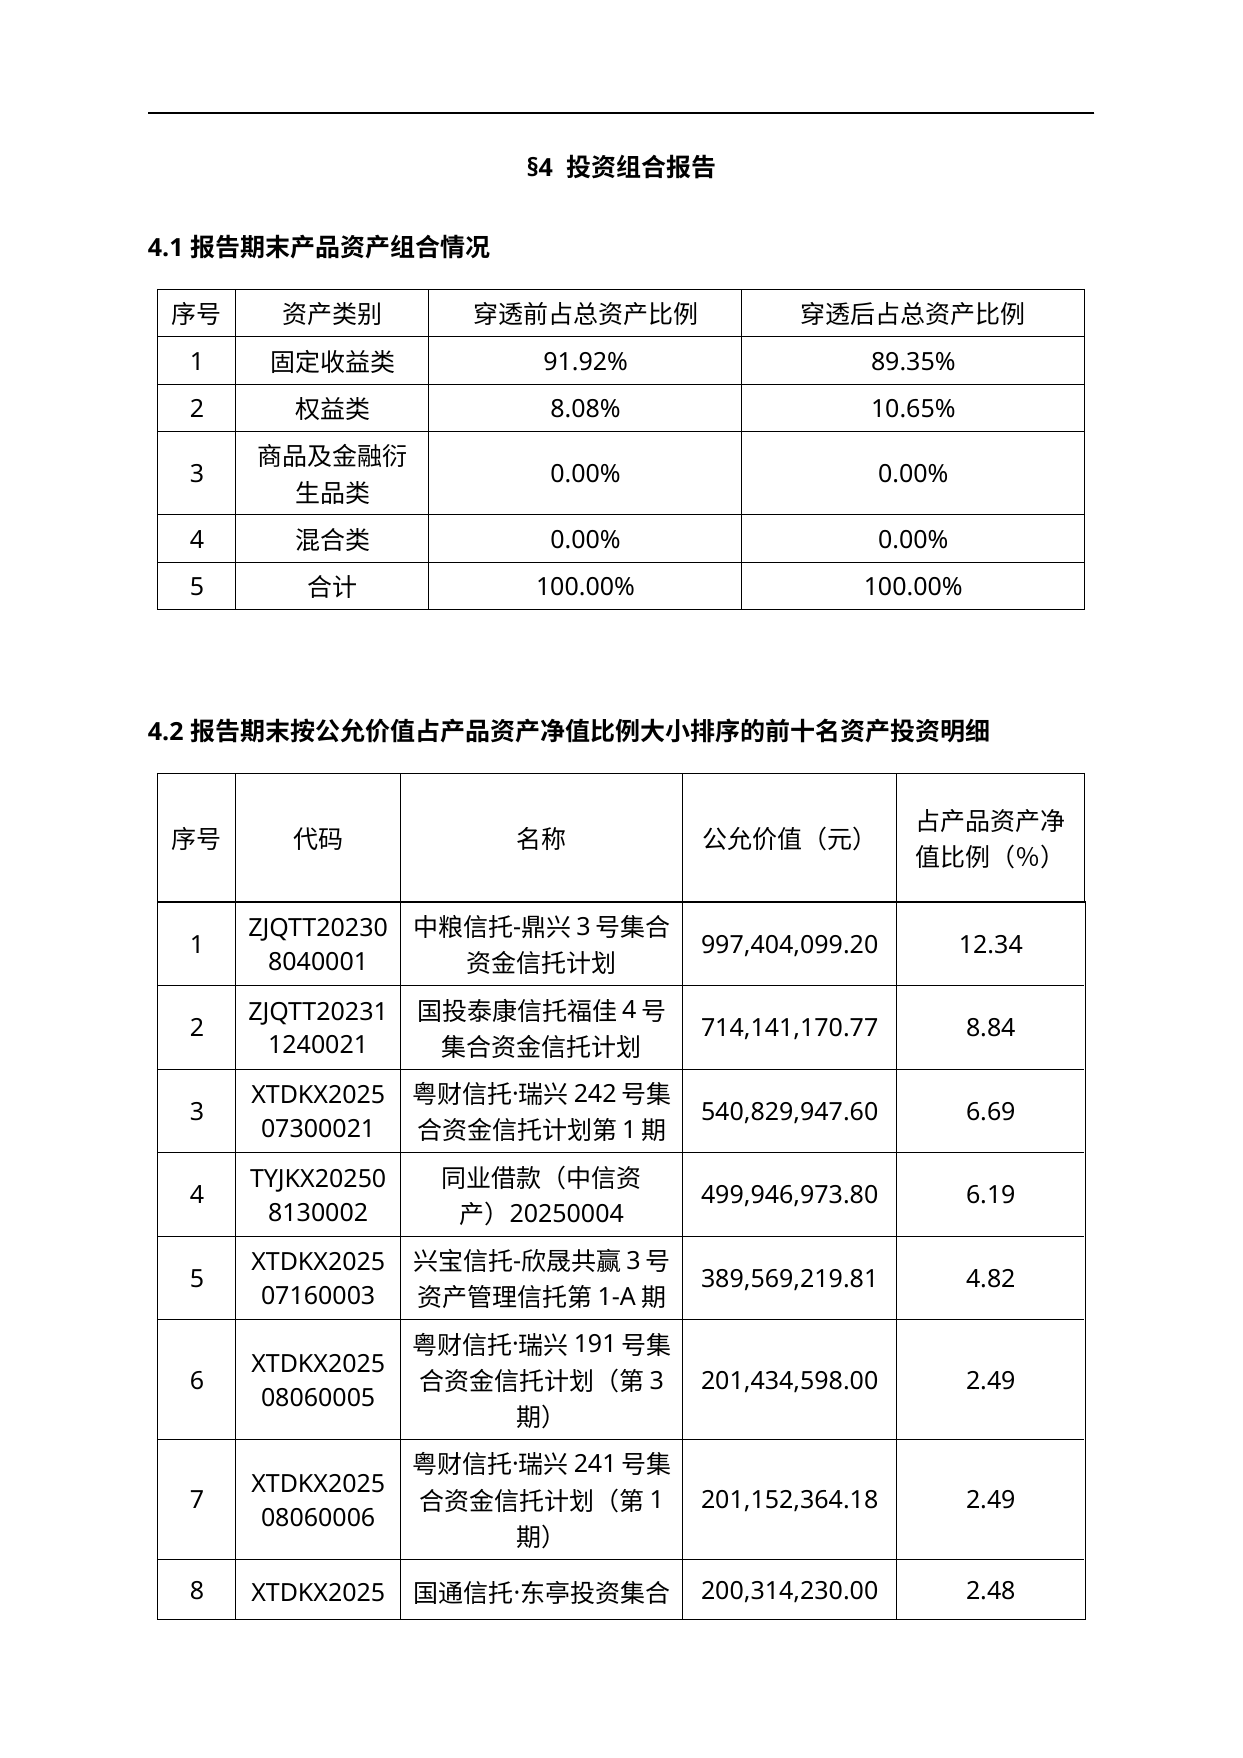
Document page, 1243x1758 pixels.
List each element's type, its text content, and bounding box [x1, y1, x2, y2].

table_cell 714,141,170.77 [683, 986, 896, 1068]
table_cell 混合类 [236, 515, 428, 562]
table_cell XTDKX202507300021 [236, 1070, 400, 1152]
table_cell XTDKX202508060005 [236, 1320, 400, 1439]
table_cell 0.00% [742, 432, 1084, 514]
table_cell 8.84 [897, 985, 1085, 1068]
text 4.1 报告期末产品资产组合情况 [148, 227, 1094, 263]
text §4 投资组合报告 [148, 148, 1094, 184]
table_cell 5 [158, 1237, 235, 1319]
table_header 穿透后占总资产比例 [742, 290, 1084, 336]
table_cell 粤财信托·瑞兴241号集合资金信托计划（第1期） [401, 1440, 682, 1559]
table_cell 2.48 [897, 1559, 1085, 1619]
table_cell 997,404,099.20 [683, 903, 896, 985]
table_cell 3 [158, 432, 235, 514]
text 4.2 报告期末按公允价值占产品资产净值比例大小排序的前十名资产投资明细 [148, 711, 1094, 747]
table_header 穿透前占总资产比例 [429, 290, 741, 336]
table_header 序号 [158, 290, 235, 336]
table_cell 100.00% [742, 563, 1084, 609]
table_cell ZJQTT202311240021 [236, 986, 400, 1068]
table_cell 商品及金融衍生品类 [236, 432, 428, 514]
table_cell 8.08% [429, 385, 741, 431]
table_cell 5 [158, 563, 235, 609]
table_cell 6.19 [897, 1152, 1085, 1236]
table_cell 201,434,598.00 [683, 1320, 896, 1439]
table_cell TYJKX202508130002 [236, 1153, 400, 1236]
table_header 占产品资产净值比例（％） [897, 774, 1084, 901]
table_header 序号 [158, 774, 235, 901]
table_cell 0.00% [742, 515, 1084, 562]
table_cell 7 [158, 1440, 235, 1559]
table_cell 1 [158, 903, 235, 985]
table_cell 389,569,219.81 [683, 1237, 896, 1319]
table_cell 6 [158, 1320, 235, 1439]
table_header 名称 [401, 774, 682, 901]
table_cell 100.00% [429, 563, 741, 609]
table_cell XTDKX202507300002 [236, 1560, 400, 1619]
table_cell 0.00% [429, 432, 741, 514]
table_cell 540,829,947.60 [683, 1070, 896, 1152]
table_cell 2.49 [897, 1439, 1085, 1559]
table_cell 499,946,973.80 [683, 1153, 896, 1236]
table_cell 91.92% [429, 337, 741, 383]
table_header 代码 [236, 774, 400, 901]
table_header 公允价值（元） [683, 774, 896, 901]
table_cell 权益类 [236, 385, 428, 431]
table_cell 兴宝信托-欣晟共赢3号资产管理信托第1-A期 [401, 1237, 682, 1319]
table_cell 4.82 [897, 1236, 1085, 1319]
table_cell 4 [158, 515, 235, 562]
table_cell 固定收益类 [236, 337, 428, 383]
table_cell 合计 [236, 563, 428, 609]
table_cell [401, 1560, 682, 1619]
table_cell 200,314,230.00 [683, 1560, 896, 1619]
table_cell 2 [158, 986, 235, 1068]
table_cell 2.49 [897, 1319, 1085, 1439]
table_cell 中粮信托-鼎兴3号集合资金信托计划 [401, 903, 682, 985]
table_cell 0.00% [429, 515, 741, 562]
table_cell 201,152,364.18 [683, 1440, 896, 1559]
table_cell 89.35% [742, 337, 1084, 383]
table_cell 1 [158, 337, 235, 383]
table_cell 6.69 [897, 1069, 1085, 1152]
table_cell 10.65% [742, 385, 1084, 431]
table_header 资产类别 [236, 290, 428, 336]
table_cell 国投泰康信托福佳4号集合资金信托计划 [401, 986, 682, 1068]
table_cell 2 [158, 385, 235, 431]
table_cell 8 [158, 1560, 235, 1619]
table_cell ZJQTT202308040001 [236, 903, 400, 985]
table_cell 4 [158, 1153, 235, 1236]
table_cell 12.34 [897, 903, 1085, 985]
table_cell 粤财信托·瑞兴242号集合资金信托计划第1期 [401, 1070, 682, 1152]
table_cell XTDKX202507160003 [236, 1237, 400, 1319]
table_cell 粤财信托·瑞兴191号集合资金信托计划（第3期） [401, 1320, 682, 1439]
table_cell XTDKX202508060006 [236, 1440, 400, 1559]
table_cell 同业借款（中信资产）20250004 [401, 1153, 682, 1236]
table_cell 3 [158, 1070, 235, 1152]
